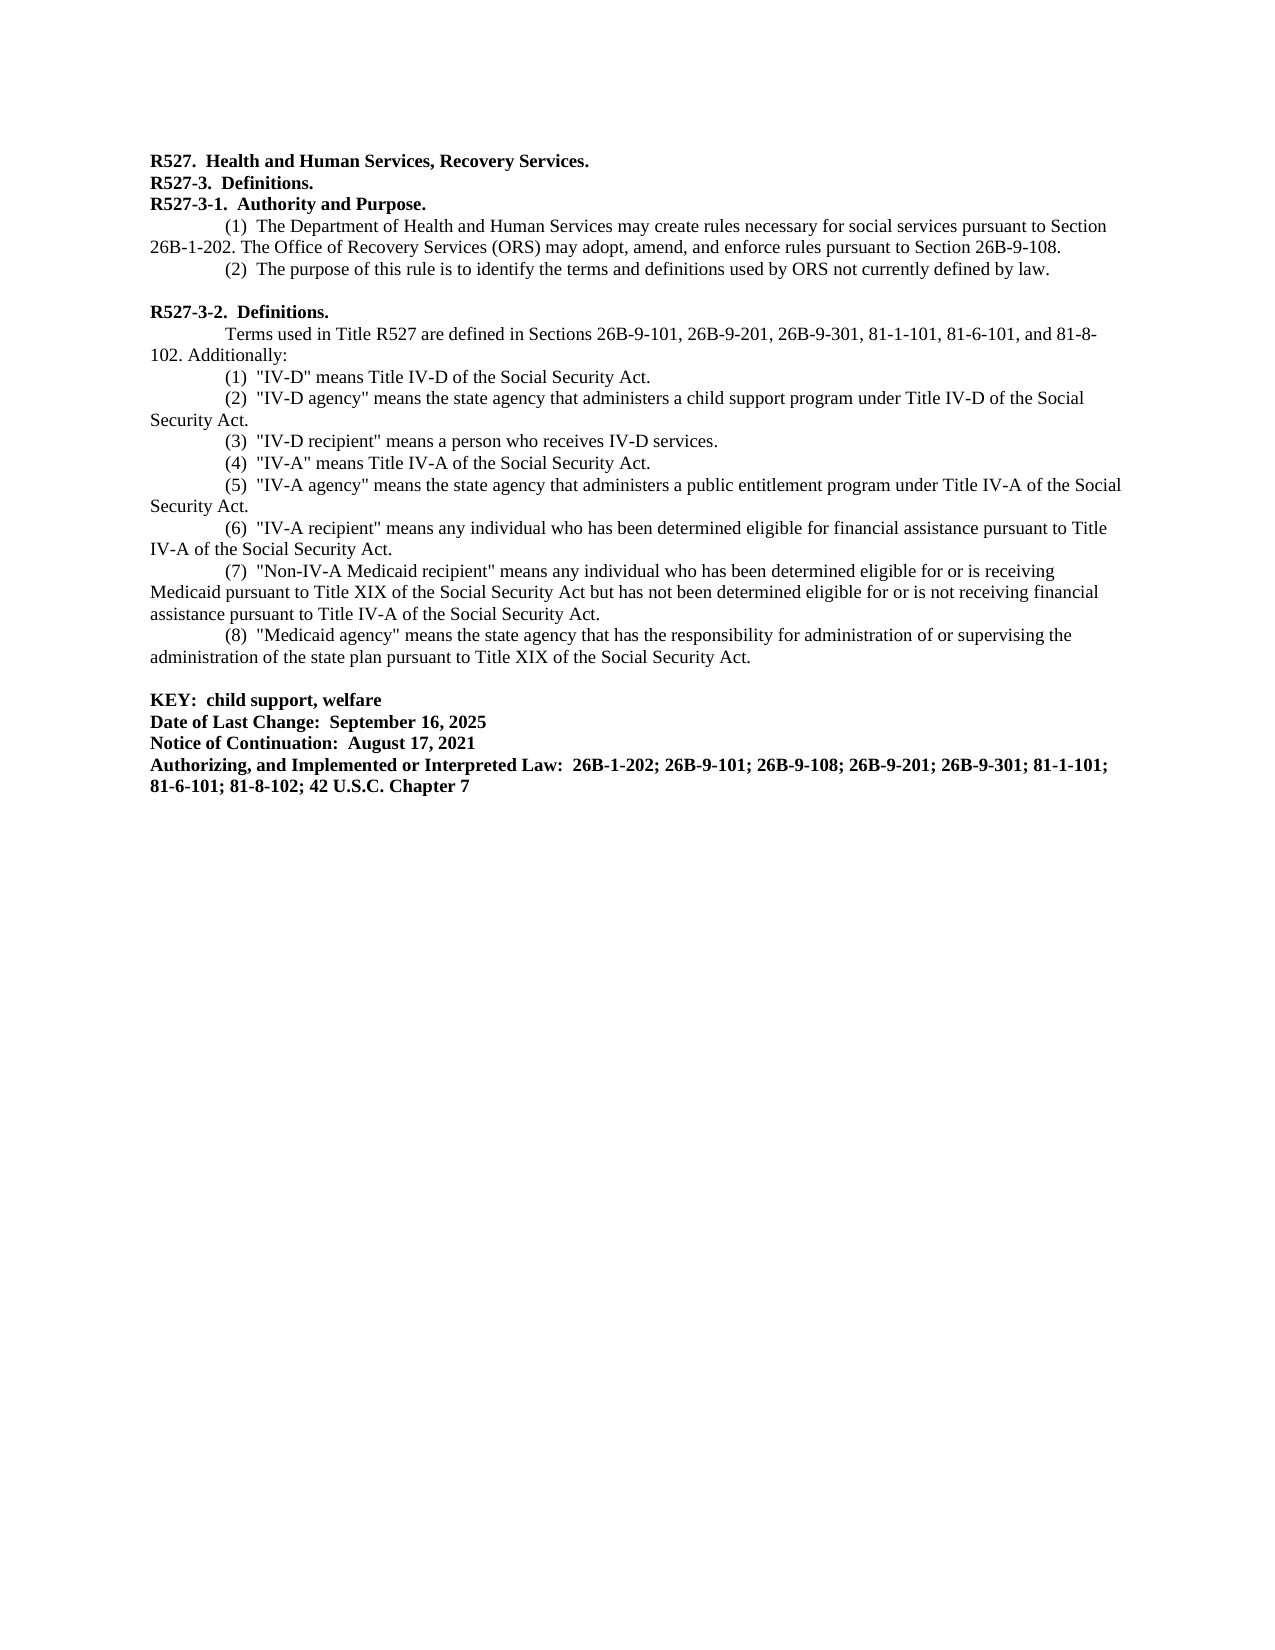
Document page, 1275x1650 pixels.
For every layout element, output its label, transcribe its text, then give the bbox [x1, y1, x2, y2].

text Authorizing, and Implemented or Interpreted Law: 26B-1-202; 26B-9-101; 26B-9-108; 26B-9-201; 26B-9-301; 81-1-101; 81-6-101; 81-8-102; 42 U.S.C. Chapter 7 [150, 754, 1125, 797]
text (7) "Non-IV-A Medicaid recipient" means any individual who has been determined eligible for or is receiving Medicaid pursuant to Title XIX of the Social Security Act but has not been determined eligible for or is not receiving financial assistance pursuant to Title IV-A of the Social Security Act. [150, 560, 1125, 624]
text R527-3-1. Authority and Purpose. [150, 193, 1125, 215]
text (5) "IV-A agency" means the state agency that administers a public entitlement program under Title IV-A of the Social Security Act. [150, 473, 1125, 517]
text (4) "IV-A" means Title IV-A of the Social Security Act. [150, 452, 1125, 473]
text KEY: child support, welfare [150, 689, 1125, 711]
text (2) The purpose of this rule is to identify the terms and definitions used by ORS not currently defined by law. [150, 258, 1125, 279]
text (3) "IV-D recipient" means a person who receives IV-D services. [150, 430, 1125, 452]
text Notice of Continuation: August 17, 2021 [150, 732, 1125, 754]
text Date of Last Change: September 16, 2025 [150, 711, 1125, 732]
text Terms used in Title R527 are defined in Sections 26B-9-101, 26B-9-201, 26B-9-301, 81-1-101, 81-6-101, and 81-8-102. Additionally: [150, 322, 1125, 366]
text (8) "Medicaid agency" means the state agency that has the responsibility for administration of or supervising the administration of the state plan pursuant to Title XIX of the Social Security Act. [150, 624, 1125, 667]
text (6) "IV-A recipient" means any individual who has been determined eligible for financial assistance pursuant to Title IV-A of the Social Security Act. [150, 517, 1125, 560]
text (1) The Department of Health and Human Services may create rules necessary for social services pursuant to Section 26B-1-202. The Office of Recovery Services (ORS) may adopt, amend, and enforce rules pursuant to Section 26B-9-108. [150, 215, 1125, 258]
text R527-3. Definitions. [150, 172, 1125, 193]
text (1) "IV-D" means Title IV-D of the Social Security Act. [150, 366, 1125, 387]
text (2) "IV-D agency" means the state agency that administers a child support program under Title IV-D of the Social Security Act. [150, 387, 1125, 430]
text R527. Health and Human Services, Recovery Services. [150, 150, 1125, 172]
text R527-3-2. Definitions. [150, 301, 1125, 322]
